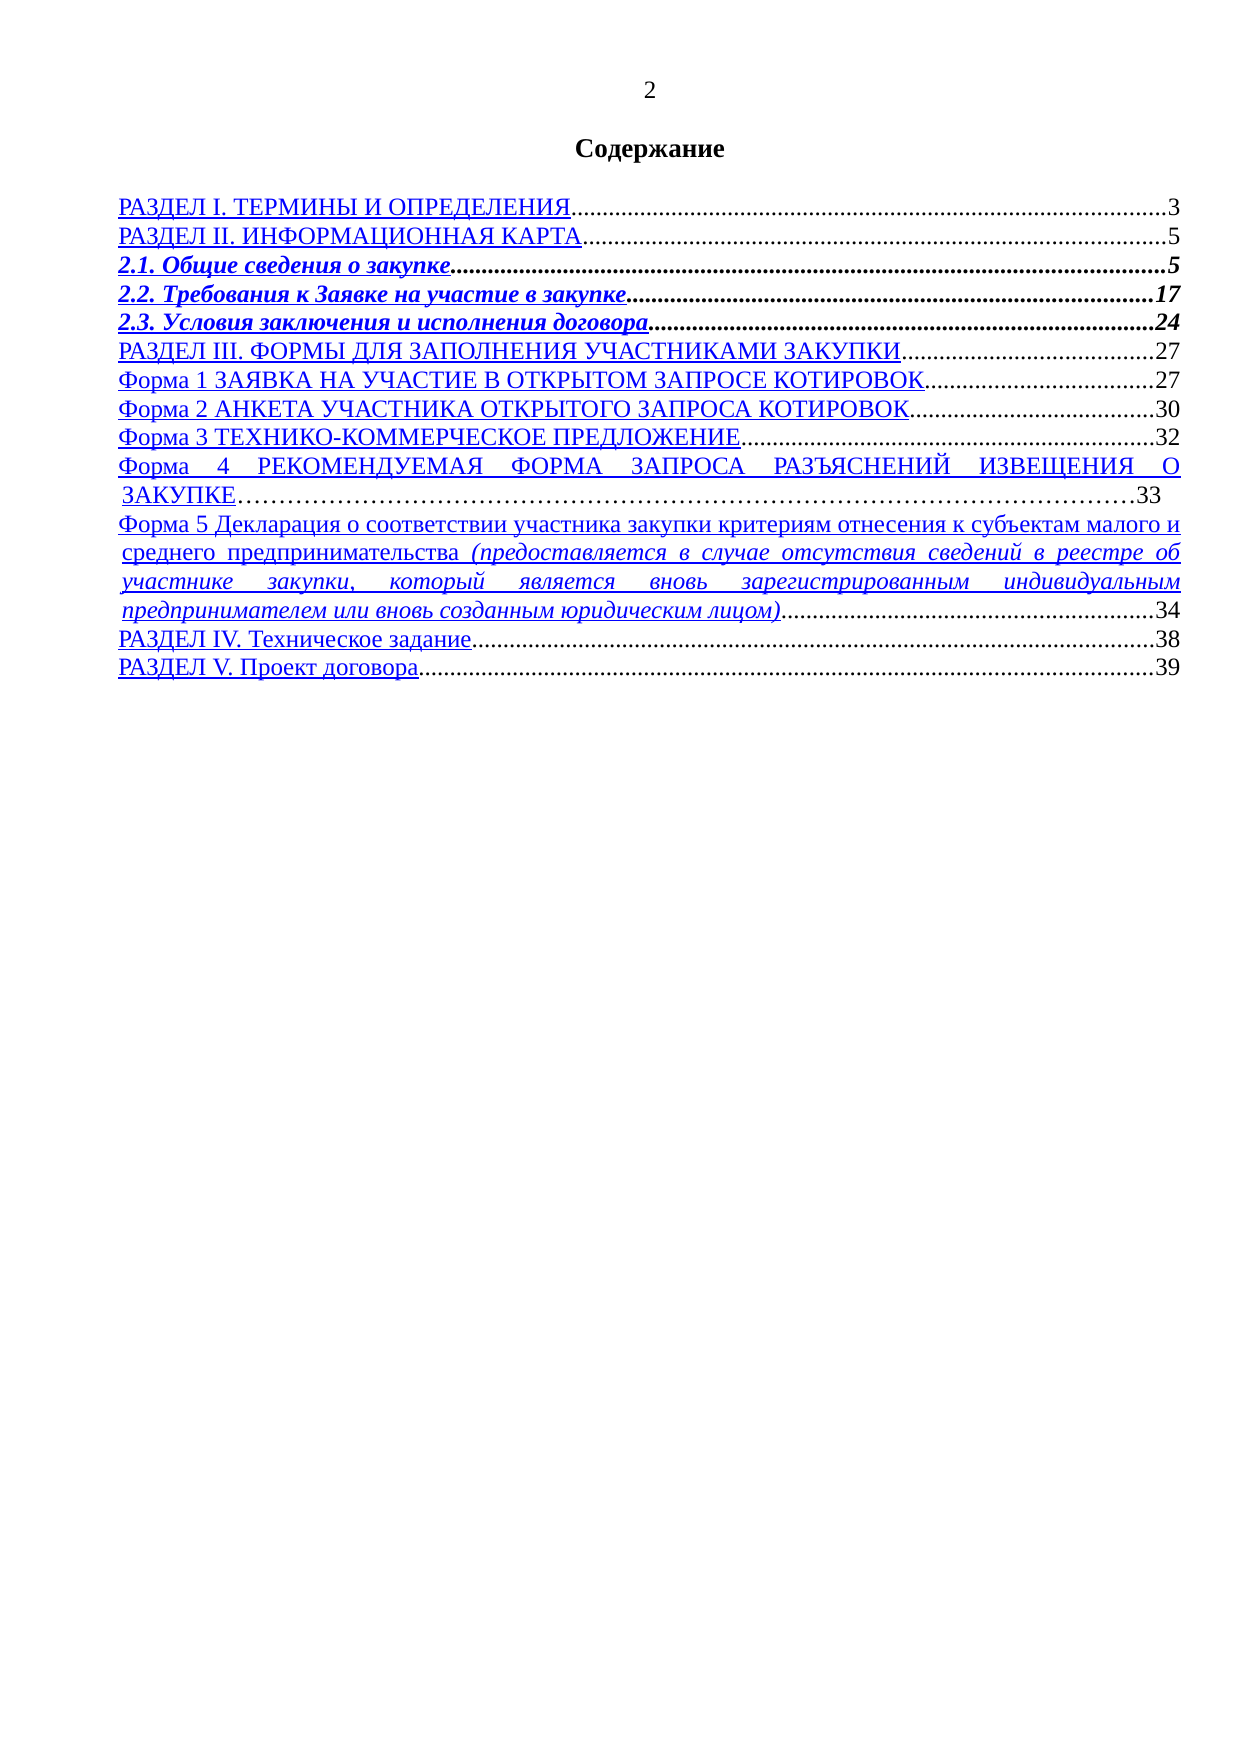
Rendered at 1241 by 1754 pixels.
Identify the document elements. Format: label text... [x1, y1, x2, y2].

text Форма 2 АНКЕТА УЧАСТНИКА ОТКРЫТОГО ЗАПРОСА КОТИРОВОК 30 [118, 394, 1181, 422]
text Форма 4 РЕКОМЕНДУЕМАЯ ФОРМА ЗАПРОСА РАЗЪЯСНЕНИЙ ИЗВЕЩЕНИЯ О ЗАКУПКЕ………………………………………………………………………………………………33 [118, 451, 1181, 476]
text 2.3. Условия заключения и исполнения договора 24 [118, 307, 1181, 336]
text Форма 5 Декларация о соответствии участника закупки критериям отнесения к субъектам малого и среднего предпринимательства (предоставляется в случае отсутствия сведений в реестре об участнике закупки, который является вновь зарегистрированным индивидуальным предпринимателем или вновь созданным юридическим лицом) 34 [118, 509, 1181, 534]
text Форма 5 Декларация о соответствии участника закупки критериям отнесения к субъектам малого и среднего предпринимательства (предоставляется в случае отсутствия сведений в реестре об участнике закупки, который является вновь зарегистрированным индивидуальным предпринимателем или вновь созданным юридическим лицом) 34 [118, 535, 1181, 624]
text Форма 4 РЕКОМЕНДУЕМАЯ ФОРМА ЗАПРОСА РАЗЪЯСНЕНИЙ ИЗВЕЩЕНИЯ О ЗАКУПКЕ………………………………………………………………………………………………33 [118, 478, 1181, 509]
text Форма 3 ТЕХНИКО-КОММЕРЧЕСКОЕ ПРЕДЛОЖЕНИЕ 32 [118, 422, 1181, 451]
text РАЗДЕЛ III. ФОРМЫ ДЛЯ ЗАПОЛНЕНИЯ УЧАСТНИКАМИ ЗАКУПКИ 27 [118, 336, 1181, 365]
text Форма 1 ЗАЯВКА НА УЧАСТИЕ В ОТКРЫТОМ ЗАПРОСЕ КОТИРОВОК 27 [118, 365, 1181, 394]
text 2.1. Общие сведения о закупке 5 [118, 250, 1181, 279]
text РАЗДЕЛ V. Проект договора 39 [118, 652, 1181, 681]
text РАЗДЕЛ I. ТЕРМИНЫ И ОПРЕДЕЛЕНИЯ 3 [118, 192, 1181, 221]
text РАЗДЕЛ IV. Техническое задание 38 [118, 624, 1181, 652]
text 2.2. Требования к Заявке на участие в закупке 17 [118, 279, 1181, 307]
text РАЗДЕЛ II. ИНФОРМАЦИОННАЯ КАРТА 5 [118, 221, 1181, 250]
text Содержание [118, 132, 1181, 164]
